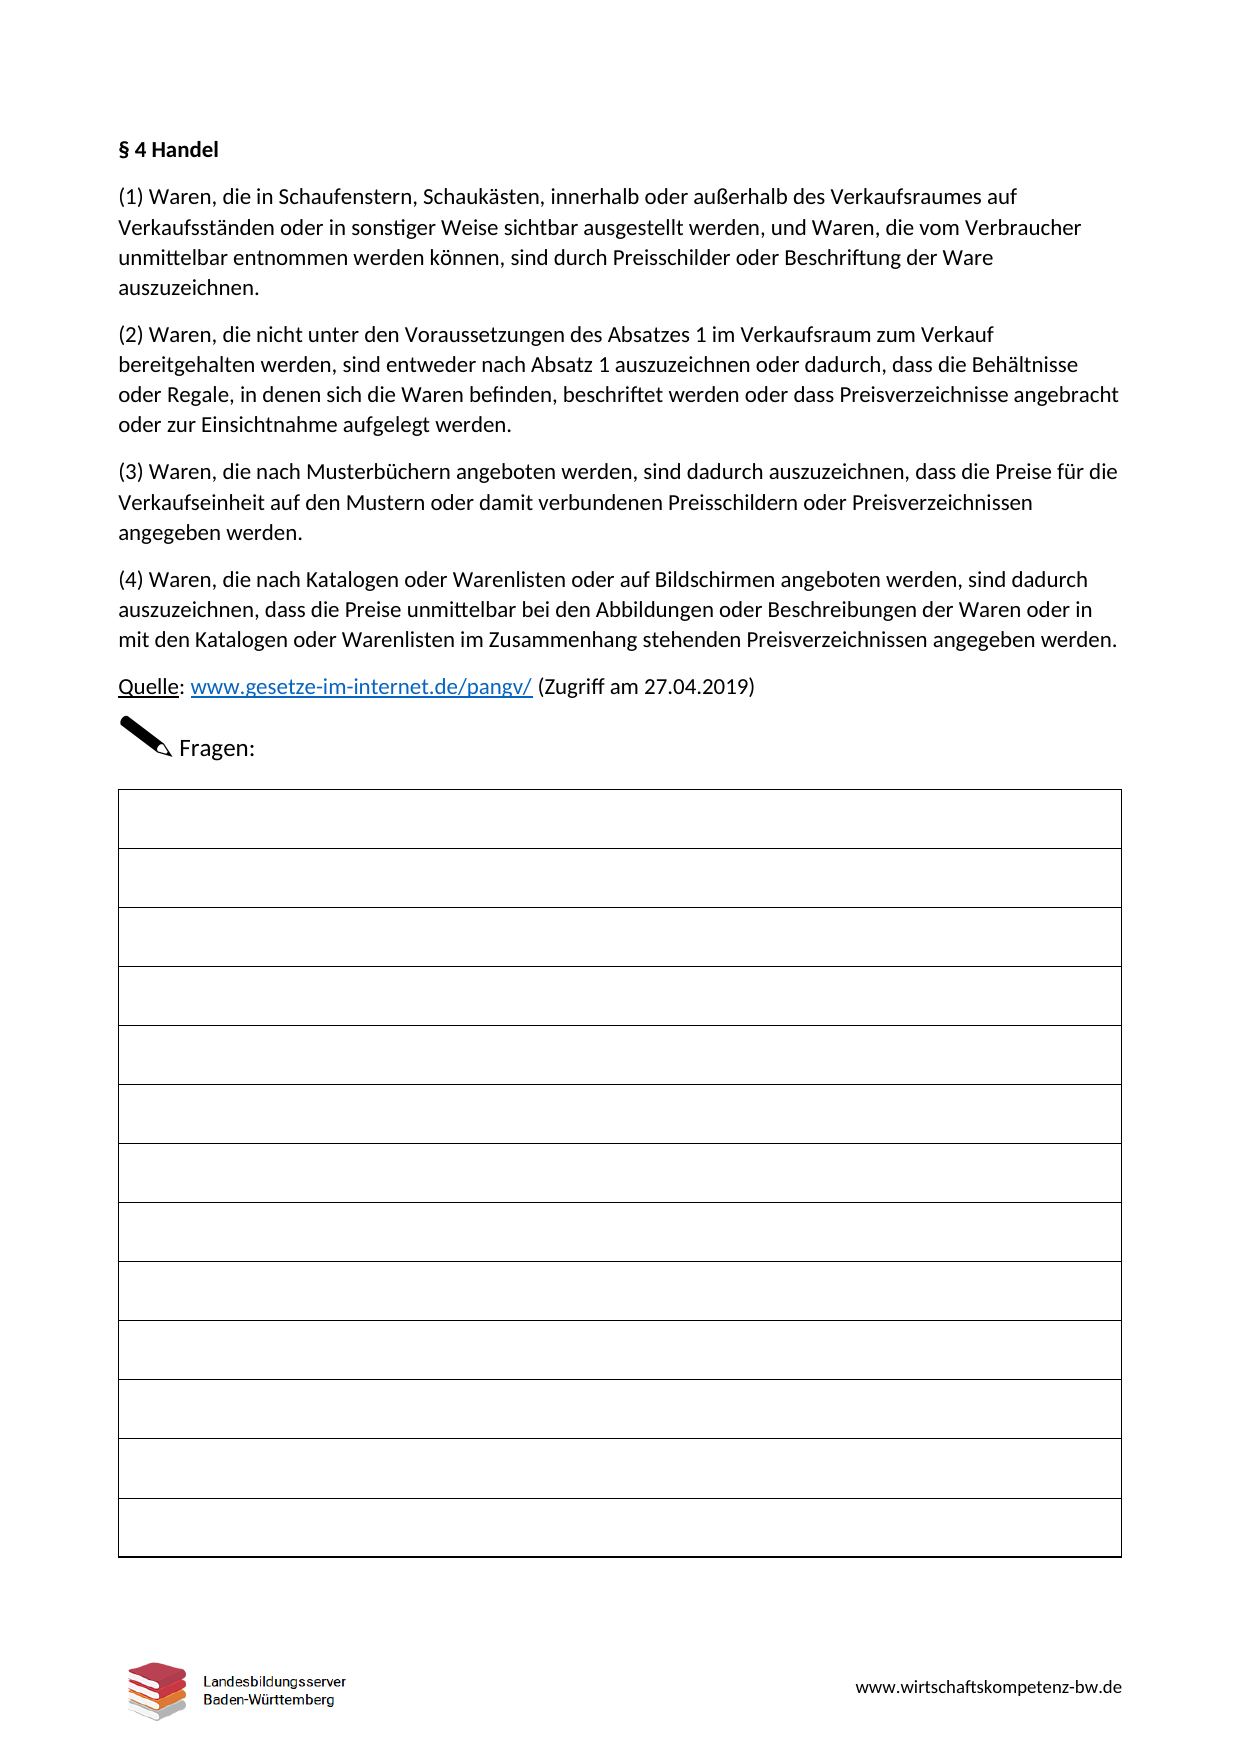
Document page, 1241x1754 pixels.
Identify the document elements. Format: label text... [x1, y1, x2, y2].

table_cell [119, 1499, 1121, 1556]
table_cell [119, 849, 1121, 907]
text Fragen: [118, 719, 1122, 768]
text Quelle: www.gesetze-im-internet.de/pangv/ (Zugriff am 27.04.2019) [118, 672, 1122, 700]
table_cell [119, 1085, 1121, 1143]
text § 4 Handel [118, 136, 1122, 163]
text (1) Waren, die in Schaufenstern, Schaukästen, innerhalb oder außerhalb des Verkaufsraumes auf Verkaufsständen oder in sonstiger Weise sichtbar ausgestellt werden, und Waren, die vom Verbraucher unmittelbar entnommen werden können, sind durch Preisschilder oder Beschriftung der Ware auszuzeichnen. [118, 182, 1122, 301]
table_cell [119, 1203, 1121, 1261]
text (4) Waren, die nach Katalogen oder Warenlisten oder auf Bildschirmen angeboten werden, sind dadurch auszuzeichnen, dass die Preise unmittelbar bei den Abbildungen oder Beschreibungen der Waren oder in mit den Katalogen oder Warenlisten im Zusammenhang stehenden Preisverzeichnissen angegeben werden. [118, 565, 1122, 653]
table_cell [119, 967, 1121, 1025]
picture [118, 1651, 353, 1726]
table_cell [119, 1026, 1121, 1084]
text (2) Waren, die nicht unter den Voraussetzungen des Absatzes 1 im Verkaufsraum zum Verkauf bereitgehalten werden, sind entweder nach Absatz 1 auszuzeichnen oder dadurch, dass die Behältnisse oder Regale, in denen sich die Waren befinden, beschriftet werden oder dass Preisverzeichnisse angebracht oder zur Einsichtnahme aufgelegt werden. [118, 320, 1122, 438]
table_cell [119, 1262, 1121, 1320]
table_cell [119, 1321, 1121, 1379]
table_header [119, 790, 1121, 848]
table_cell [119, 1439, 1121, 1497]
table_cell [119, 908, 1121, 966]
table_cell [119, 1144, 1121, 1202]
table_cell [119, 1380, 1121, 1438]
text (3) Waren, die nach Musterbüchern angeboten werden, sind dadurch auszuzeichnen, dass die Preise für die Verkaufseinheit auf den Mustern oder damit verbundenen Preisschildern oder Preisverzeichnissen angegeben werden. [118, 457, 1122, 546]
